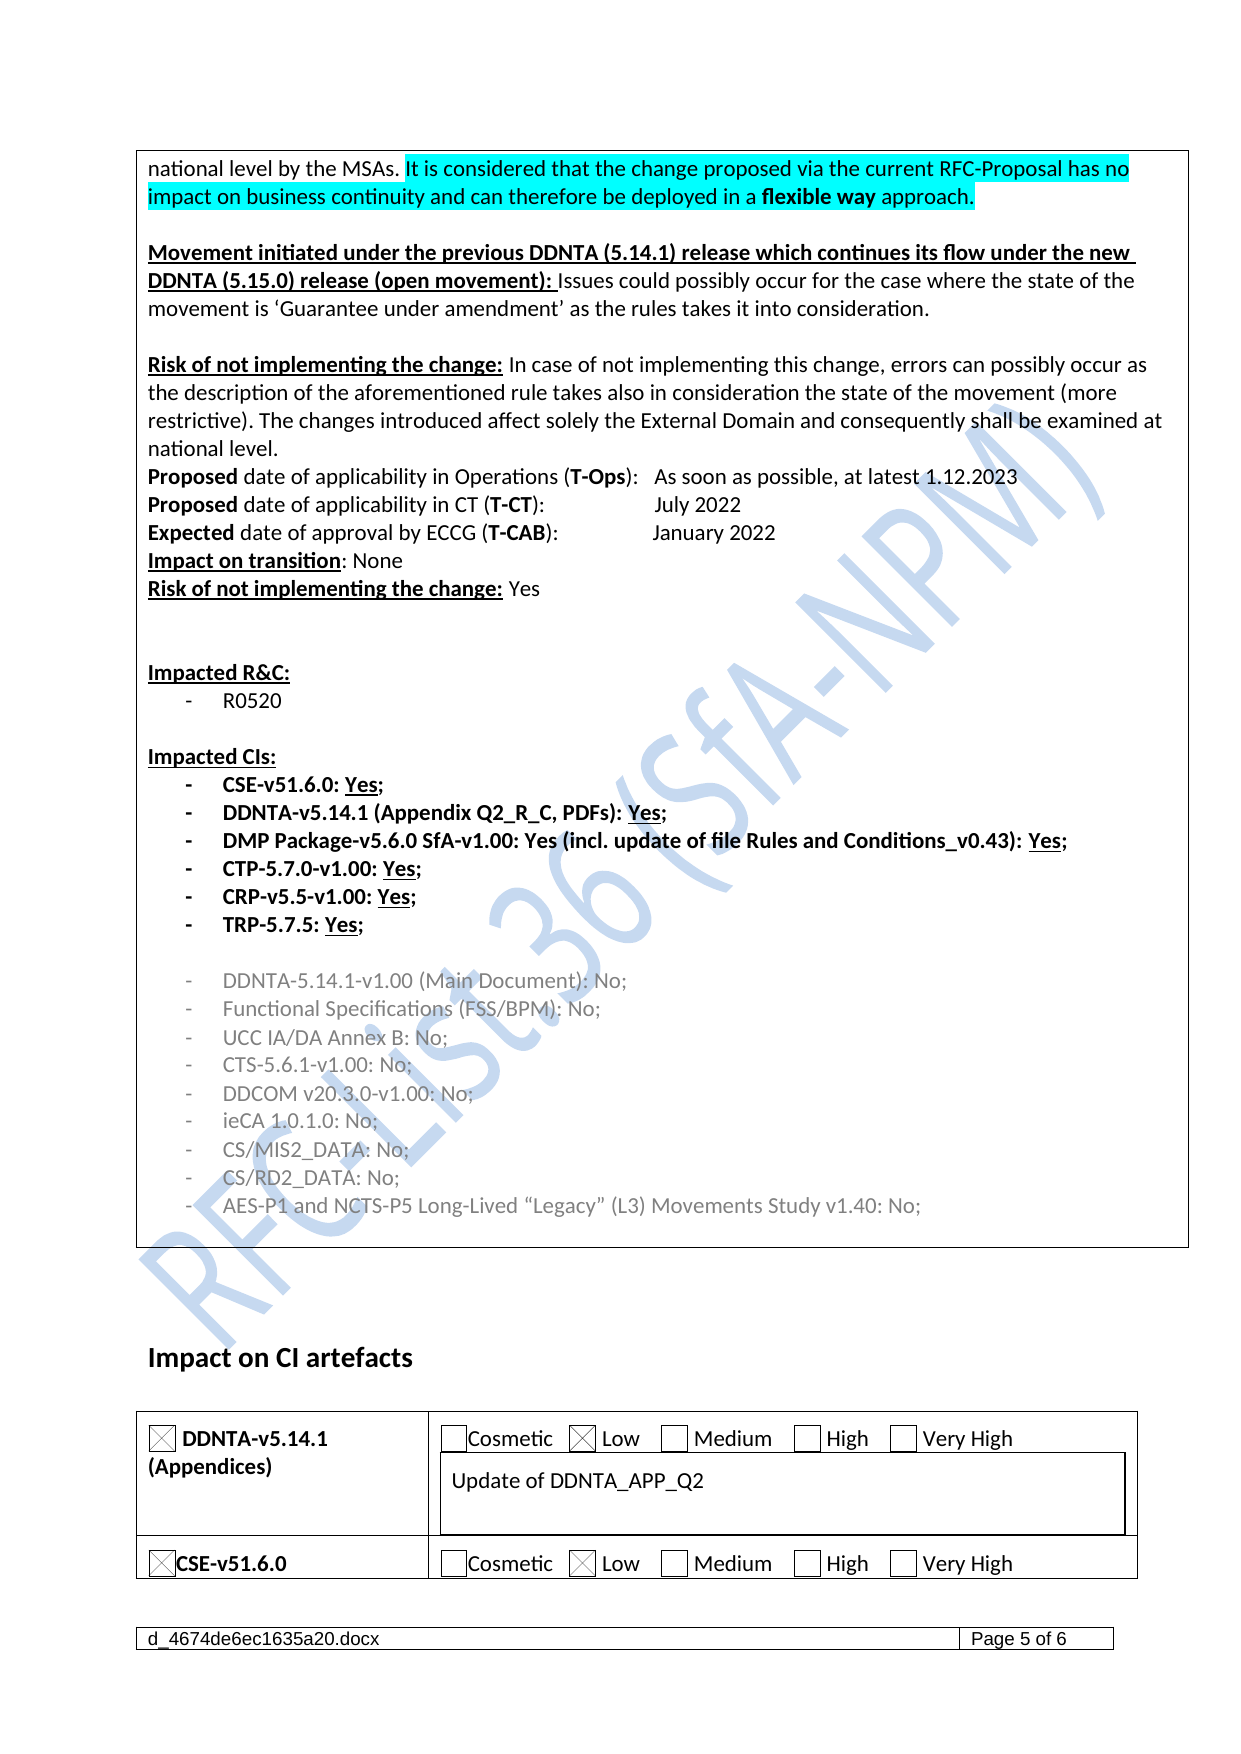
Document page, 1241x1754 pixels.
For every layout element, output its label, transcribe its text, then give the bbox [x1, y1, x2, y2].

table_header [137, 151, 1188, 1247]
table_header Cosmetic Low Medium High Very High [429, 1412, 1137, 1535]
table_cell CSE-v51.6.0 [137, 1536, 428, 1577]
text Impact on CI artefacts [148, 1339, 1102, 1375]
table_header DDNTA-v5.14.1 (Appendices) [137, 1412, 428, 1535]
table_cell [429, 1536, 1137, 1577]
